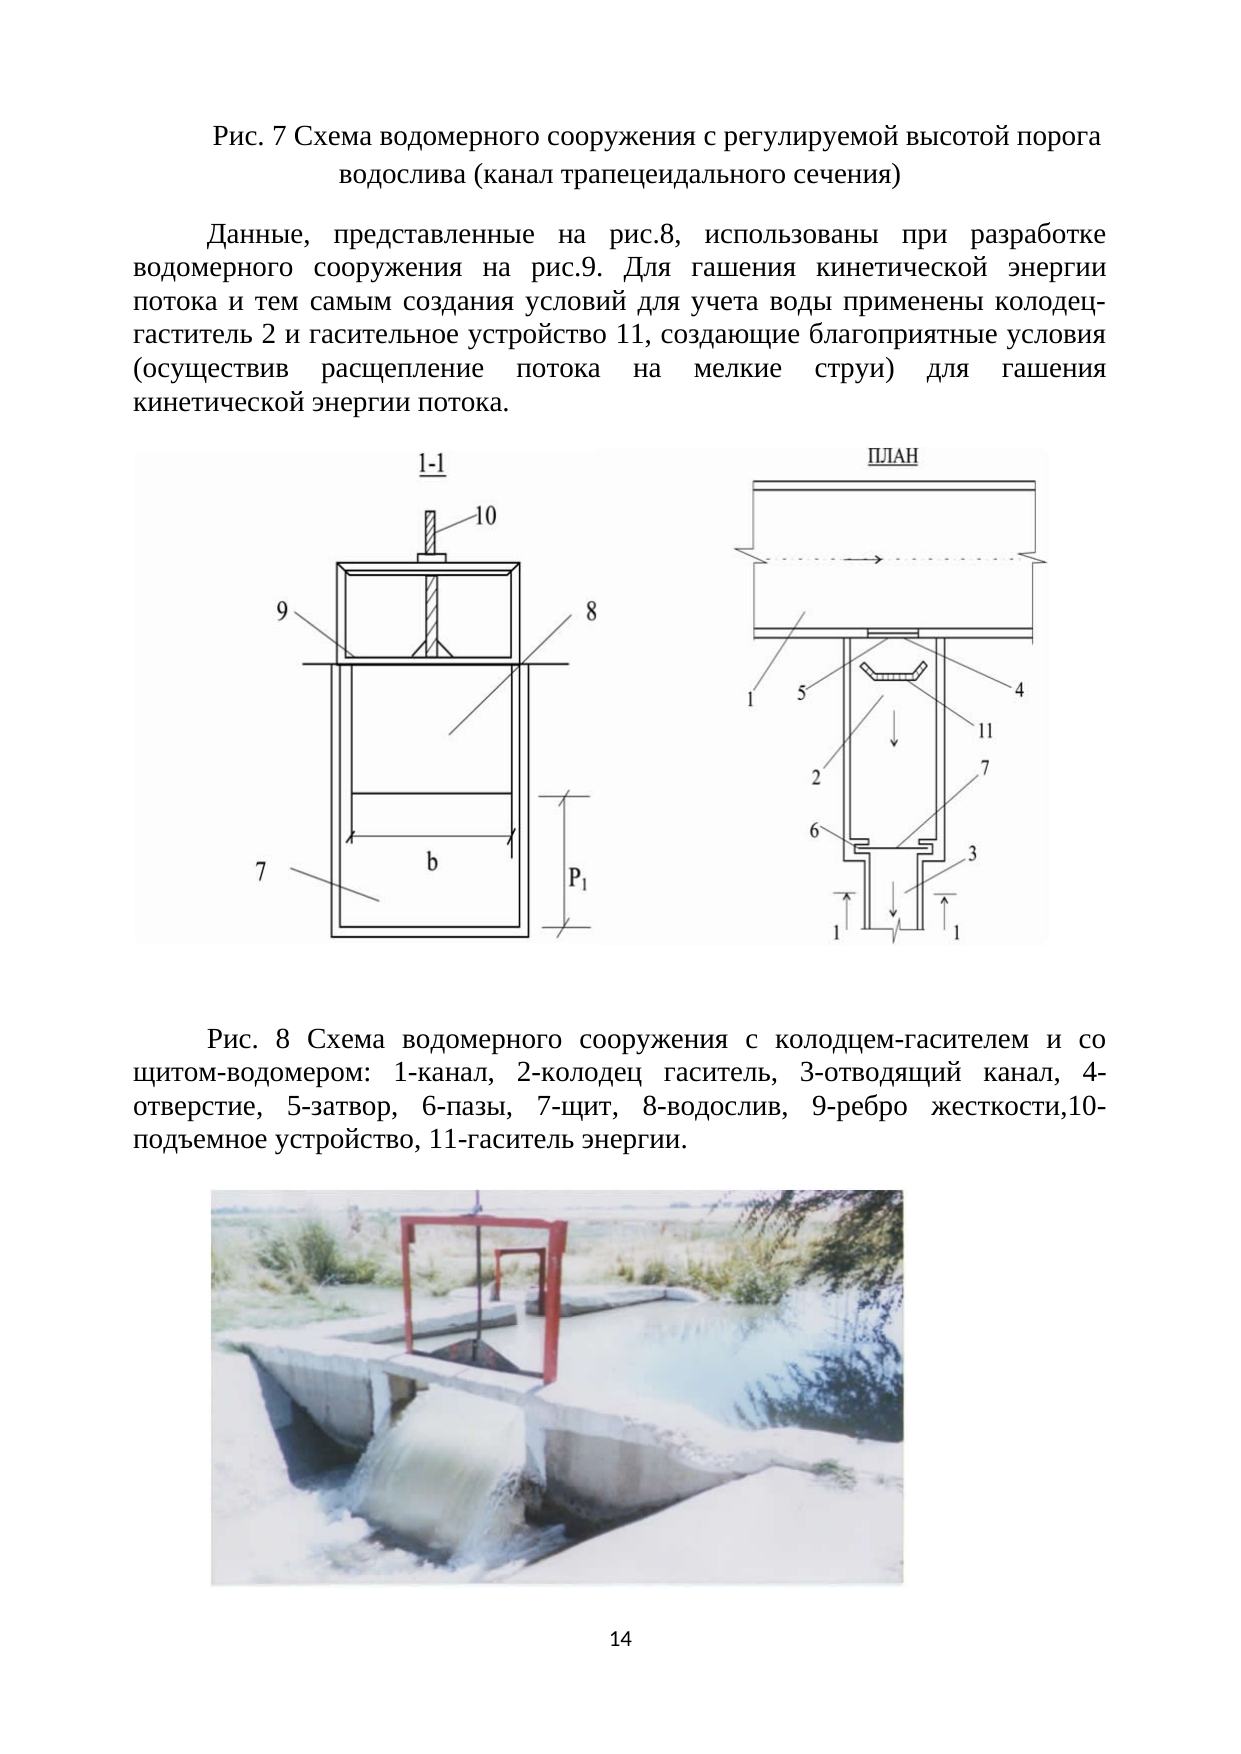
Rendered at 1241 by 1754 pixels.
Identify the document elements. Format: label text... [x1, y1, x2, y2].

text Рис. 7 Схема водомерного сооружения с регулируемой высотой порога водослива (канал трапецеидального сечения) [133, 118, 1107, 190]
picture [135, 447, 1049, 947]
text Данные, представленные на рис.8, использованы при разработке водомерного сооружения на рис.9. Для гашения кинетической энергии потока и тем самым создания условий для учета воды применены колодец-гаститель 2 и гасительное устройство 11, создающие благоприятные условия (осуществив расщепление потока на мелкие струи) для гашения кинетической энергии потока. [133, 216, 1107, 417]
picture [209, 1188, 908, 1589]
text Рис. 8 Схема водомерного сооружения с колодцем-гасителем и со щитом-водомером: 1-канал, 2-колодец гаситель, 3-отводящий канал, 4-отверстие, 5-затвор, 6-пазы, 7-щит, 8-водослив, 9-ребро жесткости,10-подъемное устройство, 11-гаситель энергии. [133, 1021, 1107, 1155]
